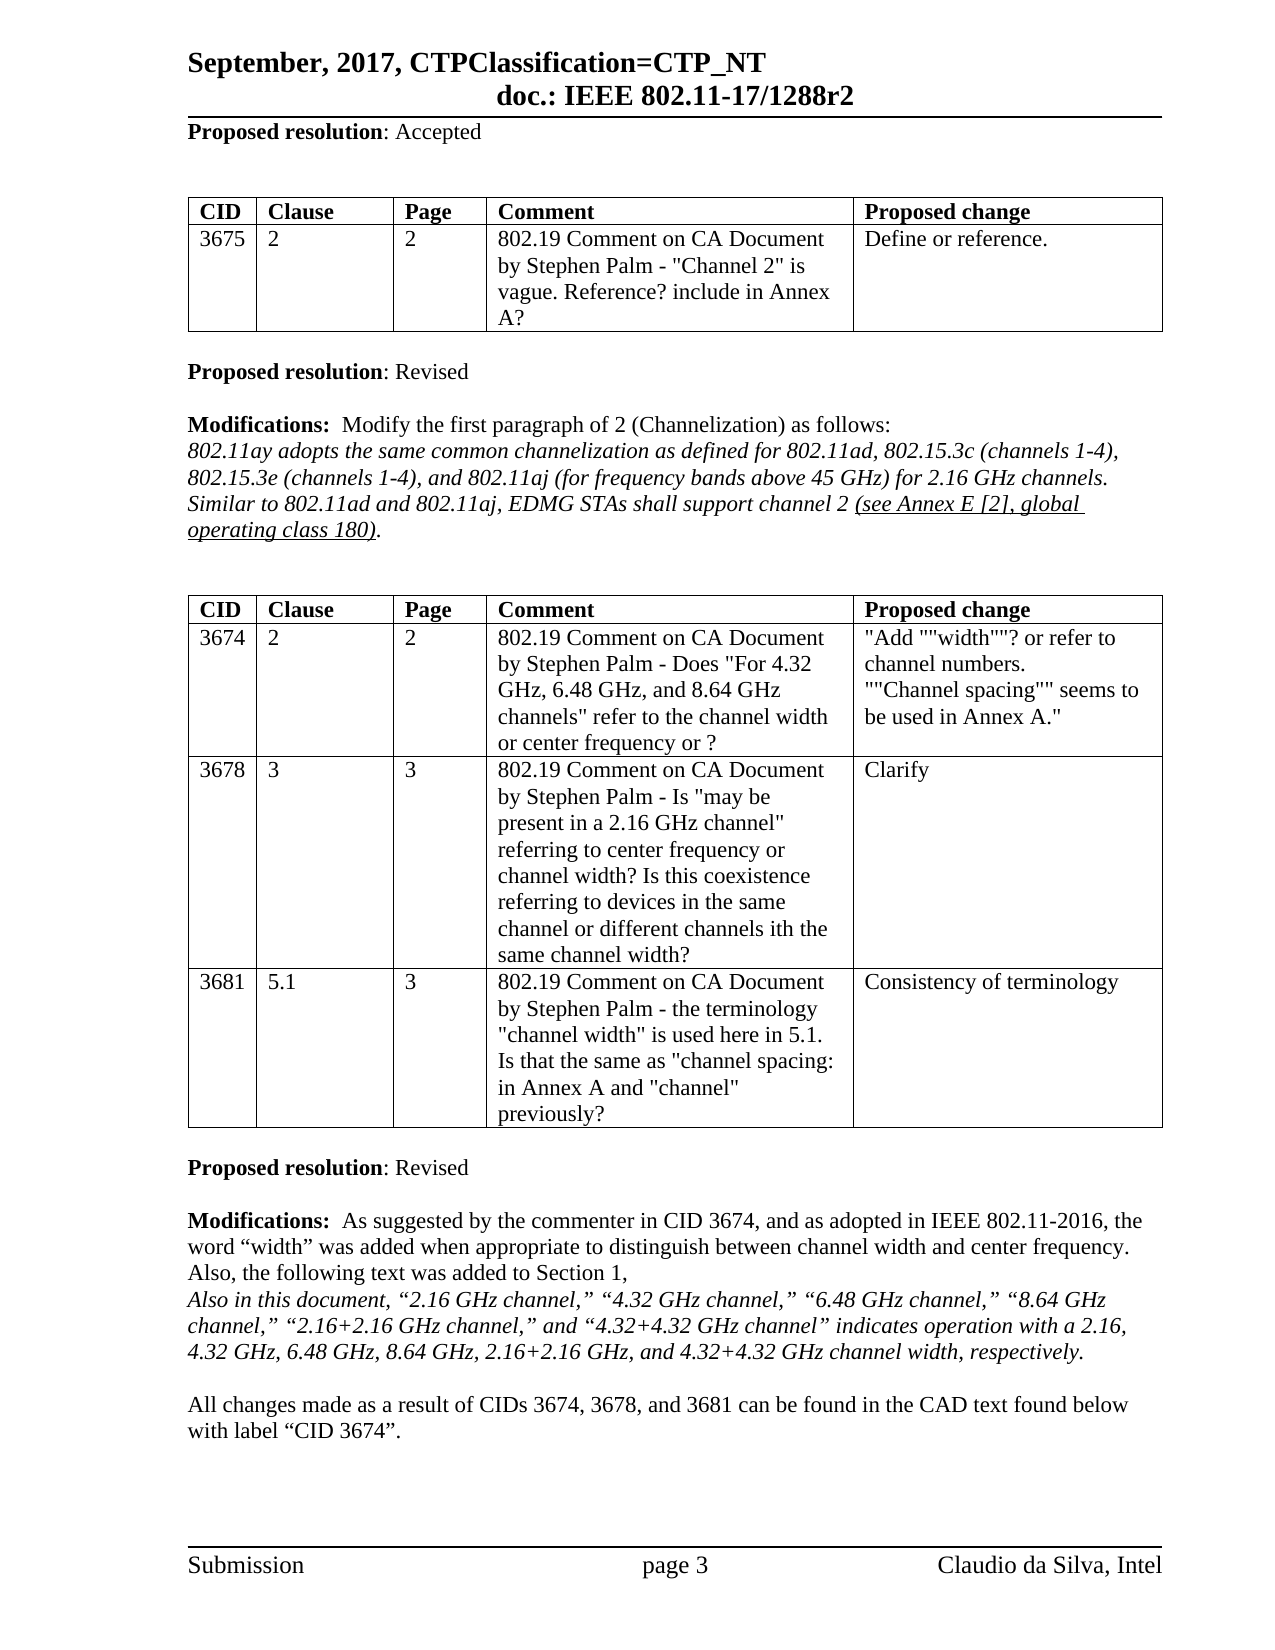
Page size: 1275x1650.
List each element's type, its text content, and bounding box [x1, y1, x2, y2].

table_header Page [394, 198, 486, 224]
table_header Comment [487, 596, 853, 623]
text Also in this document, “2.16 GHz channel,” “4.32 GHz channel,” “6.48 GHz channel,” “8.64 GHz channel,” “2.16+2.16 GHz channel,” and “4.32+4.32 GHz channel” indicates operation with a 2.16, 4.32 GHz, 6.48 GHz, 8.64 GHz, 2.16+2.16 GHz, and 4.32+4.32 GHz channel width, respectively. [187, 1286, 1162, 1365]
table_cell 3 [257, 757, 393, 967]
text Proposed resolution: Revised [187, 1154, 1162, 1180]
table_cell 802.19 Comment on CA Document by Stephen Palm - "Channel 2" is vague. Reference? include in Annex A? [487, 225, 853, 331]
text Modifications: As suggested by the commenter in CID 3674, and as adopted in IEEE 802.11-2016, the word “width” was added when appropriate to distinguish between channel width and center frequency. Also, the following text was added to Section 1, [187, 1207, 1162, 1286]
table_header Proposed change [854, 596, 1162, 623]
table_cell 3674 [189, 624, 256, 756]
table_cell 802.19 Comment on CA Document by Stephen Palm - Does "For 4.32 GHz, 6.48 GHz, and 8.64 GHz channels" refer to the channel width or center frequency or ? [487, 624, 853, 756]
text Modifications: Modify the first paragraph of 2 (Channelization) as follows: [187, 411, 1162, 437]
text Proposed resolution: Accepted [187, 118, 1162, 144]
table_header Clause [257, 596, 393, 623]
table_cell Consistency of terminology [854, 969, 1162, 1127]
table_cell 3675 [189, 225, 256, 331]
table_cell 2 [257, 225, 393, 331]
table_header Clause [257, 198, 393, 224]
text 802.11ay adopts the same common channelization as defined for 802.11ad, 802.15.3c (channels 1-4), 802.15.3e (channels 1-4), and 802.11aj (for frequency bands above 45 GHz) for 2.16 GHz channels. Similar to 802.11ad and 802.11aj, EDMG STAs shall support channel 2 (see Annex E [2], global operating class 180). [187, 437, 1162, 543]
text Proposed resolution: Revised [187, 358, 1162, 384]
table_cell Clarify [854, 757, 1162, 967]
table_cell 3 [394, 969, 486, 1127]
table_header Page [394, 596, 486, 623]
table_cell 5.1 [257, 969, 393, 1127]
table_cell 802.19 Comment on CA Document by Stephen Palm - Is "may be present in a 2.16 GHz channel" referring to center frequency or channel width? Is this coexistence referring to devices in the same channel or different channels ith the same channel width? [487, 757, 853, 967]
table_header CID [189, 596, 256, 623]
table_header CID [189, 198, 256, 224]
table_cell 2 [257, 624, 393, 756]
table_header Proposed change [854, 198, 1162, 224]
table_cell 802.19 Comment on CA Document by Stephen Palm - the terminology "channel width" is used here in 5.1. Is that the same as "channel spacing: in Annex A and "channel" previously? [487, 969, 853, 1127]
table_cell 3681 [189, 969, 256, 1127]
table_cell 3678 [189, 757, 256, 967]
table_cell Define or reference. [854, 225, 1162, 331]
text All changes made as a result of CIDs 3674, 3678, and 3681 can be found in the CAD text found below with label “CID 3674”. [187, 1391, 1162, 1444]
table_cell 3 [394, 757, 486, 967]
table_header Comment [487, 198, 853, 224]
table_cell 2 [394, 225, 486, 331]
table_cell "Add ""width""? or refer to channel numbers. ""Channel spacing"" seems to be used in Annex A." [854, 624, 1162, 756]
table_cell 2 [394, 624, 486, 756]
